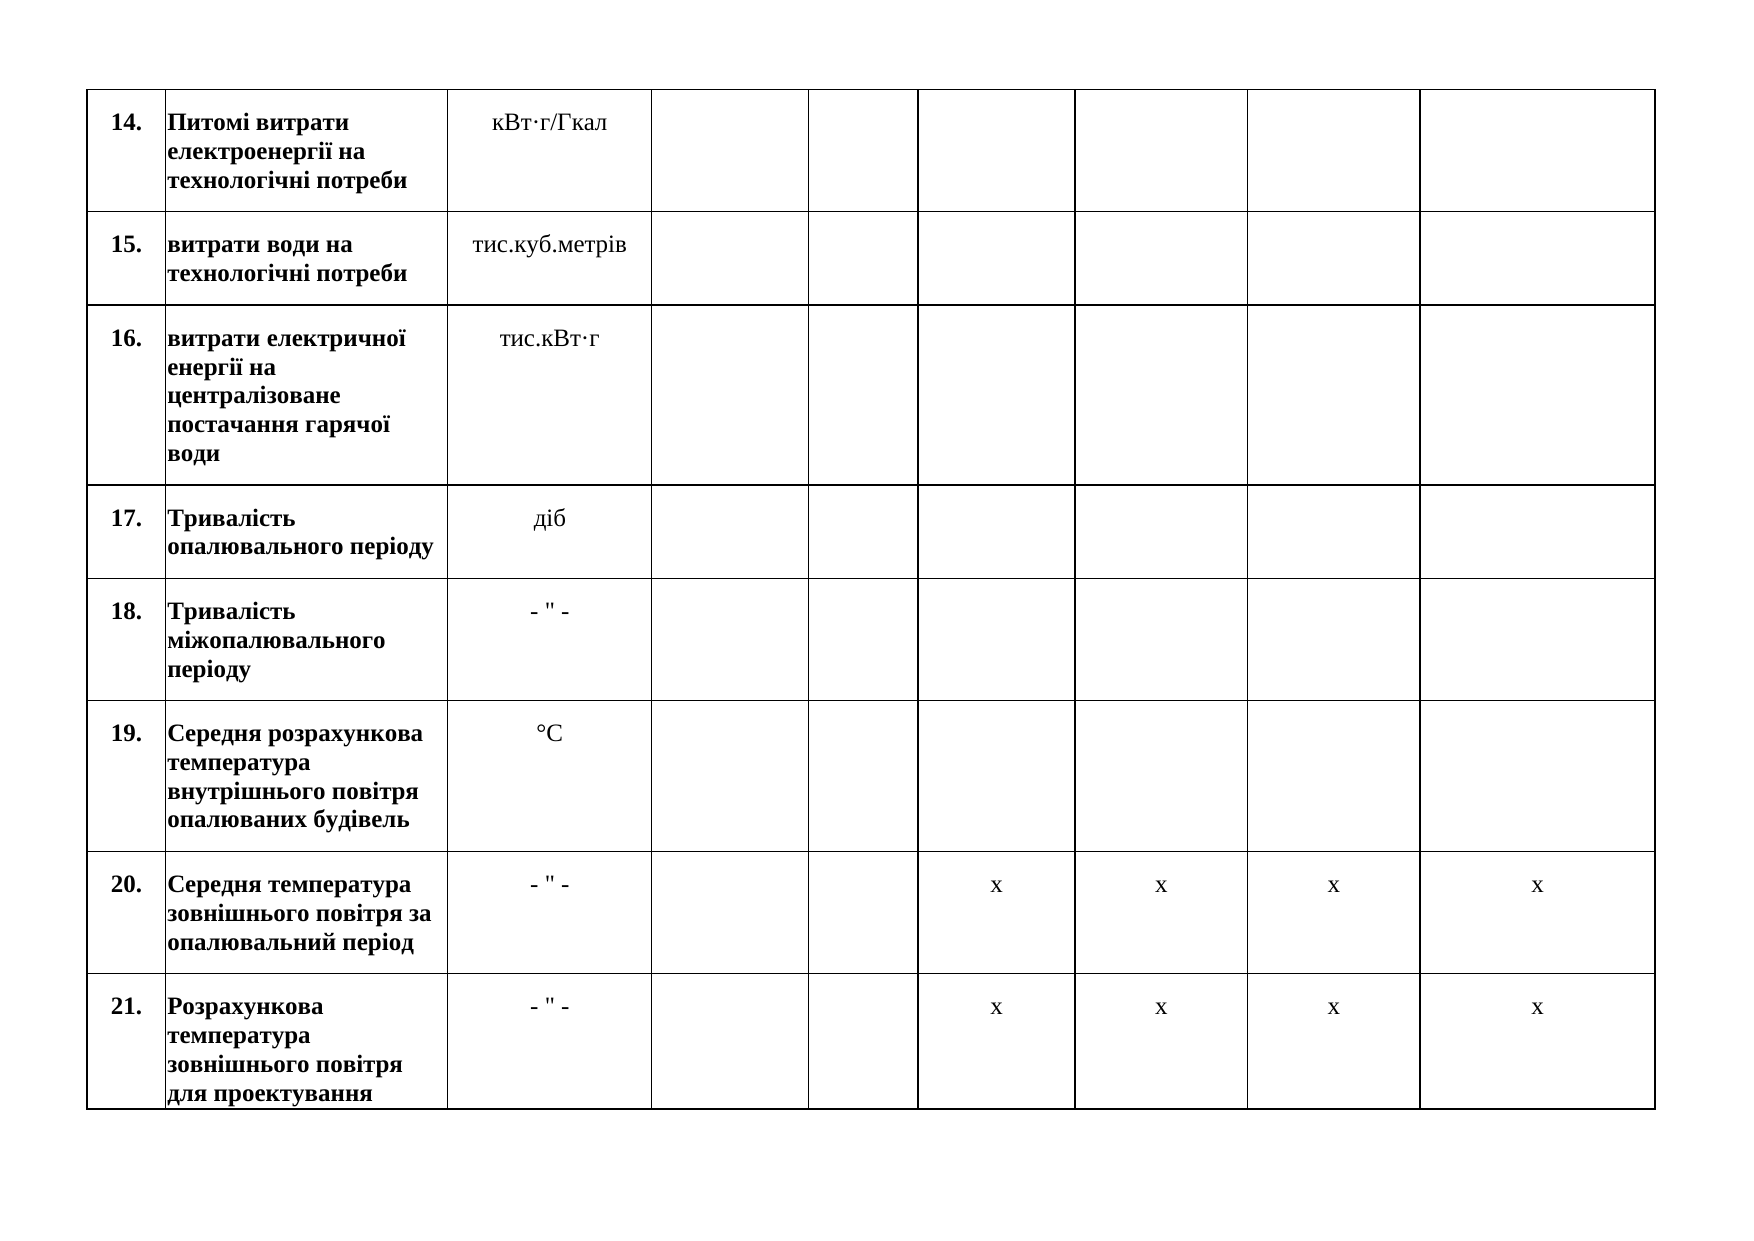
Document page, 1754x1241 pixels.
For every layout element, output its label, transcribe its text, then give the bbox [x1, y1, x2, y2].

table_cell [809, 852, 917, 973]
table_cell Середня температура зовнішнього повітря за опалювальний період [166, 852, 447, 973]
table_cell витрати електричної енергії на централізоване постачання гарячої води [166, 306, 447, 484]
table_cell [1421, 701, 1654, 851]
table_cell [1076, 212, 1247, 304]
table_cell Тривалість опалювального періоду [166, 486, 447, 577]
table_cell [1421, 306, 1654, 484]
table_cell [1421, 579, 1654, 699]
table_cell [166, 974, 447, 1108]
table_cell х [1076, 974, 1247, 1108]
table_cell [809, 974, 917, 1108]
table_cell 19. [88, 701, 165, 851]
table_cell [1076, 579, 1247, 699]
table_cell [919, 486, 1074, 577]
table_cell [652, 701, 808, 851]
table_cell [809, 90, 917, 211]
table_cell 21. [88, 974, 165, 1108]
table_cell °C [448, 701, 651, 851]
table_cell [1076, 701, 1247, 851]
table_cell [809, 701, 917, 851]
table_cell [1421, 486, 1654, 577]
table_cell кВт·г/Гкал [448, 90, 651, 211]
table_cell Тривалість міжопалювального періоду [166, 579, 447, 699]
table_cell 18. [88, 579, 165, 699]
table_cell - " - [448, 852, 651, 973]
table_cell [809, 306, 917, 484]
table_cell х [1421, 852, 1654, 973]
table_cell х [919, 974, 1074, 1108]
table_cell х [919, 852, 1074, 973]
table_cell [1076, 306, 1247, 484]
table_cell [652, 852, 808, 973]
table_cell - " - [448, 974, 651, 1108]
table_cell [1248, 486, 1419, 577]
table_cell [652, 90, 808, 211]
table_cell Середня розрахункова температура внутрішнього повітря опалюваних будівель [166, 701, 447, 851]
table_cell х [1421, 974, 1654, 1108]
table_cell тис.куб.метрів [448, 212, 651, 304]
table_cell 15. [88, 212, 165, 304]
table_cell [1421, 212, 1654, 304]
table_cell [1248, 701, 1419, 851]
table_cell тис.кВт·г [448, 306, 651, 484]
table_cell 17. [88, 486, 165, 577]
table_cell [652, 212, 808, 304]
table_cell [919, 701, 1074, 851]
table_cell [919, 306, 1074, 484]
table_cell 20. [88, 852, 165, 973]
table_cell [1076, 486, 1247, 577]
table_cell Питомі витрати електроенергії на технологічні потреби [166, 90, 447, 211]
table_cell [809, 486, 917, 577]
table_cell діб [448, 486, 651, 577]
table_cell 14. [88, 90, 165, 211]
table_cell [652, 486, 808, 577]
table_cell [652, 974, 808, 1108]
table_cell - " - [448, 579, 651, 699]
table_cell [919, 579, 1074, 699]
table_cell [1248, 90, 1419, 211]
table_cell [1076, 90, 1247, 211]
table_cell [809, 212, 917, 304]
table_cell х [1248, 974, 1419, 1108]
table_cell [919, 212, 1074, 304]
table_cell х [1248, 852, 1419, 973]
table_cell [919, 90, 1074, 211]
table_cell [1248, 306, 1419, 484]
table_cell [1248, 579, 1419, 699]
table_cell [652, 579, 808, 699]
table_cell х [1076, 852, 1247, 973]
table_cell [809, 579, 917, 699]
table_cell 16. [88, 306, 165, 484]
table_cell [1421, 90, 1654, 211]
table_cell [652, 306, 808, 484]
table_cell [1248, 212, 1419, 304]
table_cell витрати води на технологічні потреби [166, 212, 447, 304]
